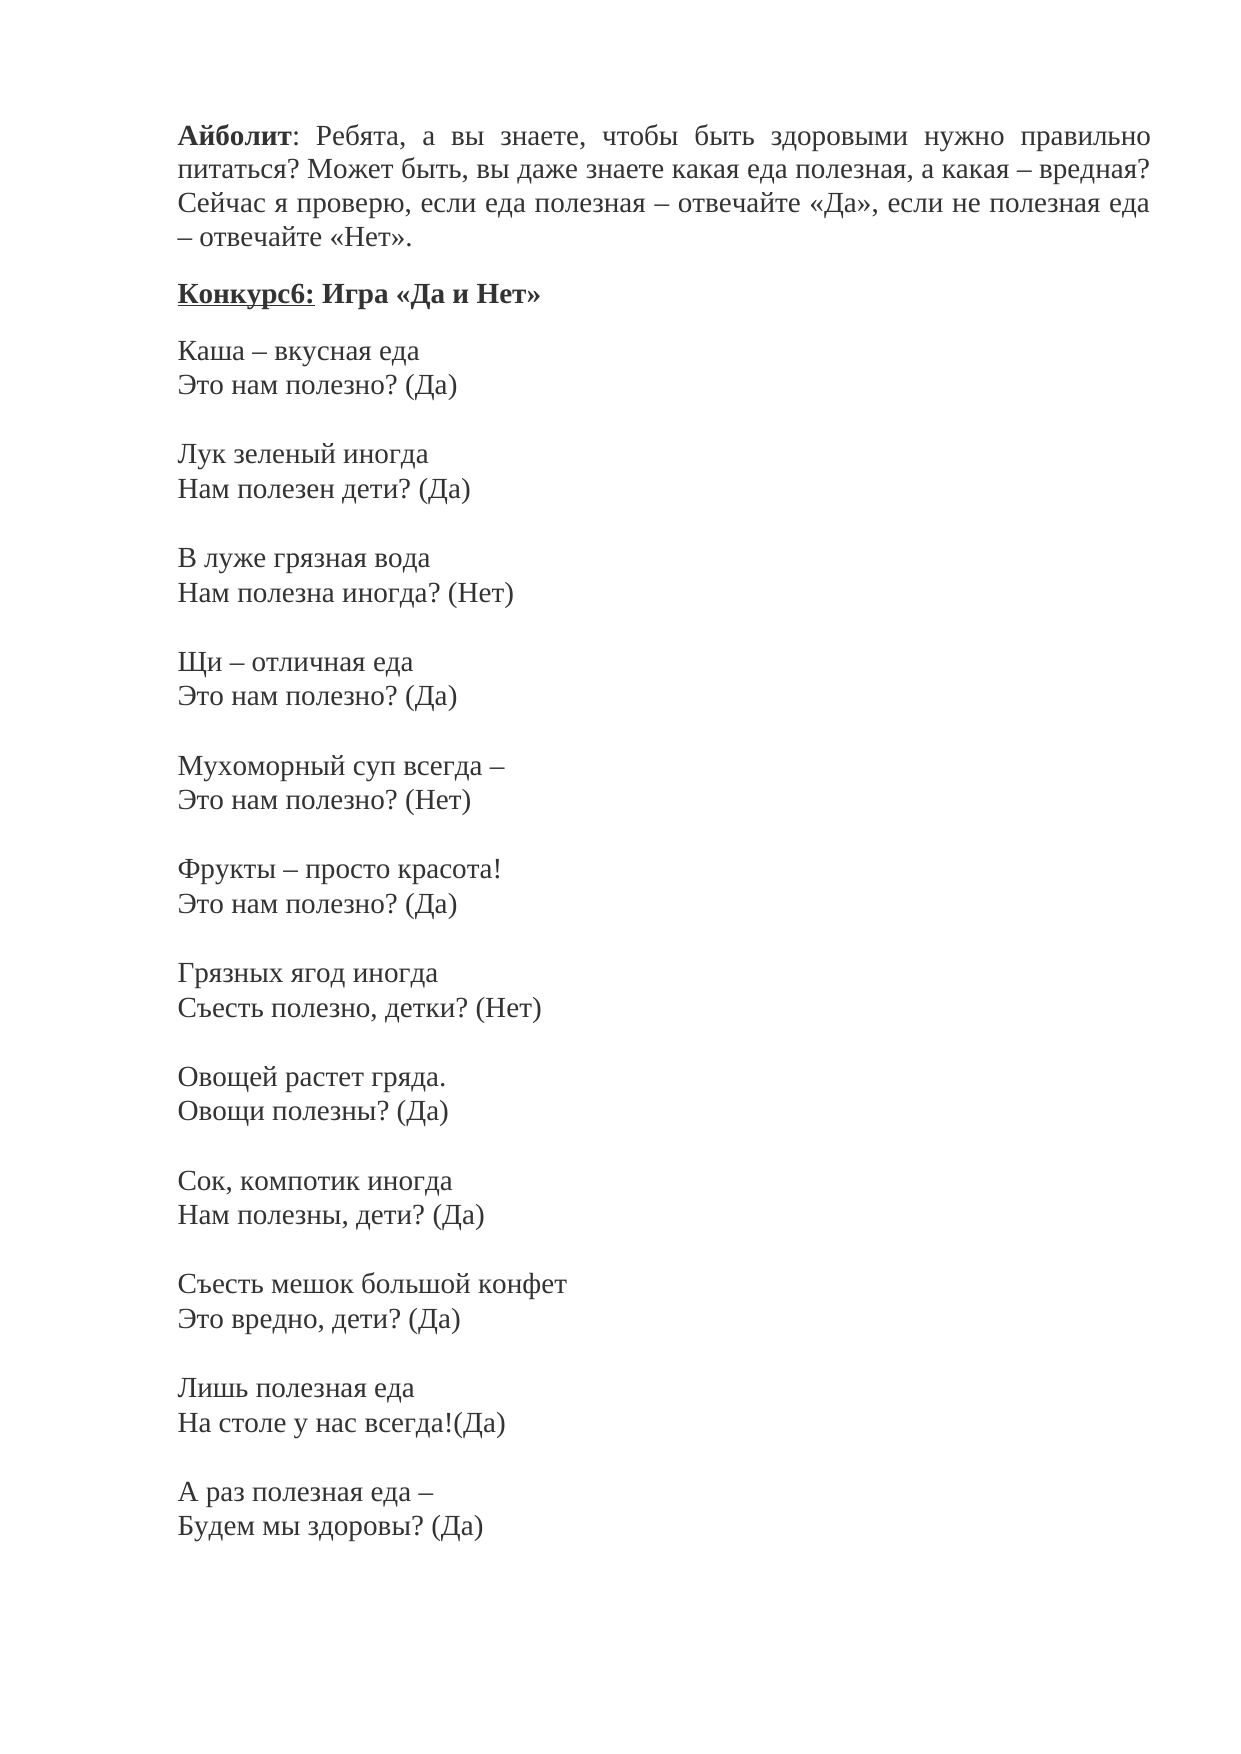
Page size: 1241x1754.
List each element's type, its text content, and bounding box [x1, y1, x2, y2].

text А раз полезная еда – [177, 1474, 1152, 1507]
text В луже грязная вода [177, 540, 1152, 574]
text Щи – отличная еда [177, 644, 1152, 677]
text Сок, компотик иногда [177, 1163, 1152, 1196]
text Это вредно, дети? (Да) [177, 1301, 1152, 1334]
text Это нам полезно? (Да) [177, 886, 1152, 919]
text Лук зеленый иногда [177, 436, 1152, 470]
text Съесть полезно, детки? (Нет) [177, 990, 1152, 1023]
text Овощей растет гряда. [177, 1059, 1152, 1092]
text Нам полезна иногда? (Нет) [177, 575, 1152, 608]
text Это нам полезно? (Да) [177, 678, 1152, 712]
text Конкурс6: Игра «Да и Нет» [177, 276, 1152, 309]
text Овощи полезны? (Да) [177, 1093, 1152, 1127]
text Это нам полезно? (Да) [177, 367, 1152, 401]
text Нам полезны, дети? (Да) [177, 1197, 1152, 1231]
text Нам полезен дети? (Да) [177, 471, 1152, 504]
text Грязных ягод иногда [177, 955, 1152, 989]
text Лишь полезная еда [177, 1370, 1152, 1404]
text Айболит: Ребята, а вы знаете, чтобы быть здоровыми нужно правильно питаться? Может быть, вы даже знаете какая еда полезная, а какая – вредная? Сейчас я проверю, если еда полезная – отвечайте «Да», если не полезная еда – отвечайте «Нет». [177, 118, 1152, 252]
text Это нам полезно? (Нет) [177, 782, 1152, 816]
text Каша – вкусная еда [177, 333, 1152, 366]
text Фрукты – просто красота! [177, 851, 1152, 885]
text Мухоморный суп всегда – [177, 748, 1152, 781]
text Съесть мешок большой конфет [177, 1266, 1152, 1300]
text Будем мы здоровы? (Да) [177, 1508, 1152, 1542]
text На столе у нас всегда!(Да) [177, 1405, 1152, 1438]
